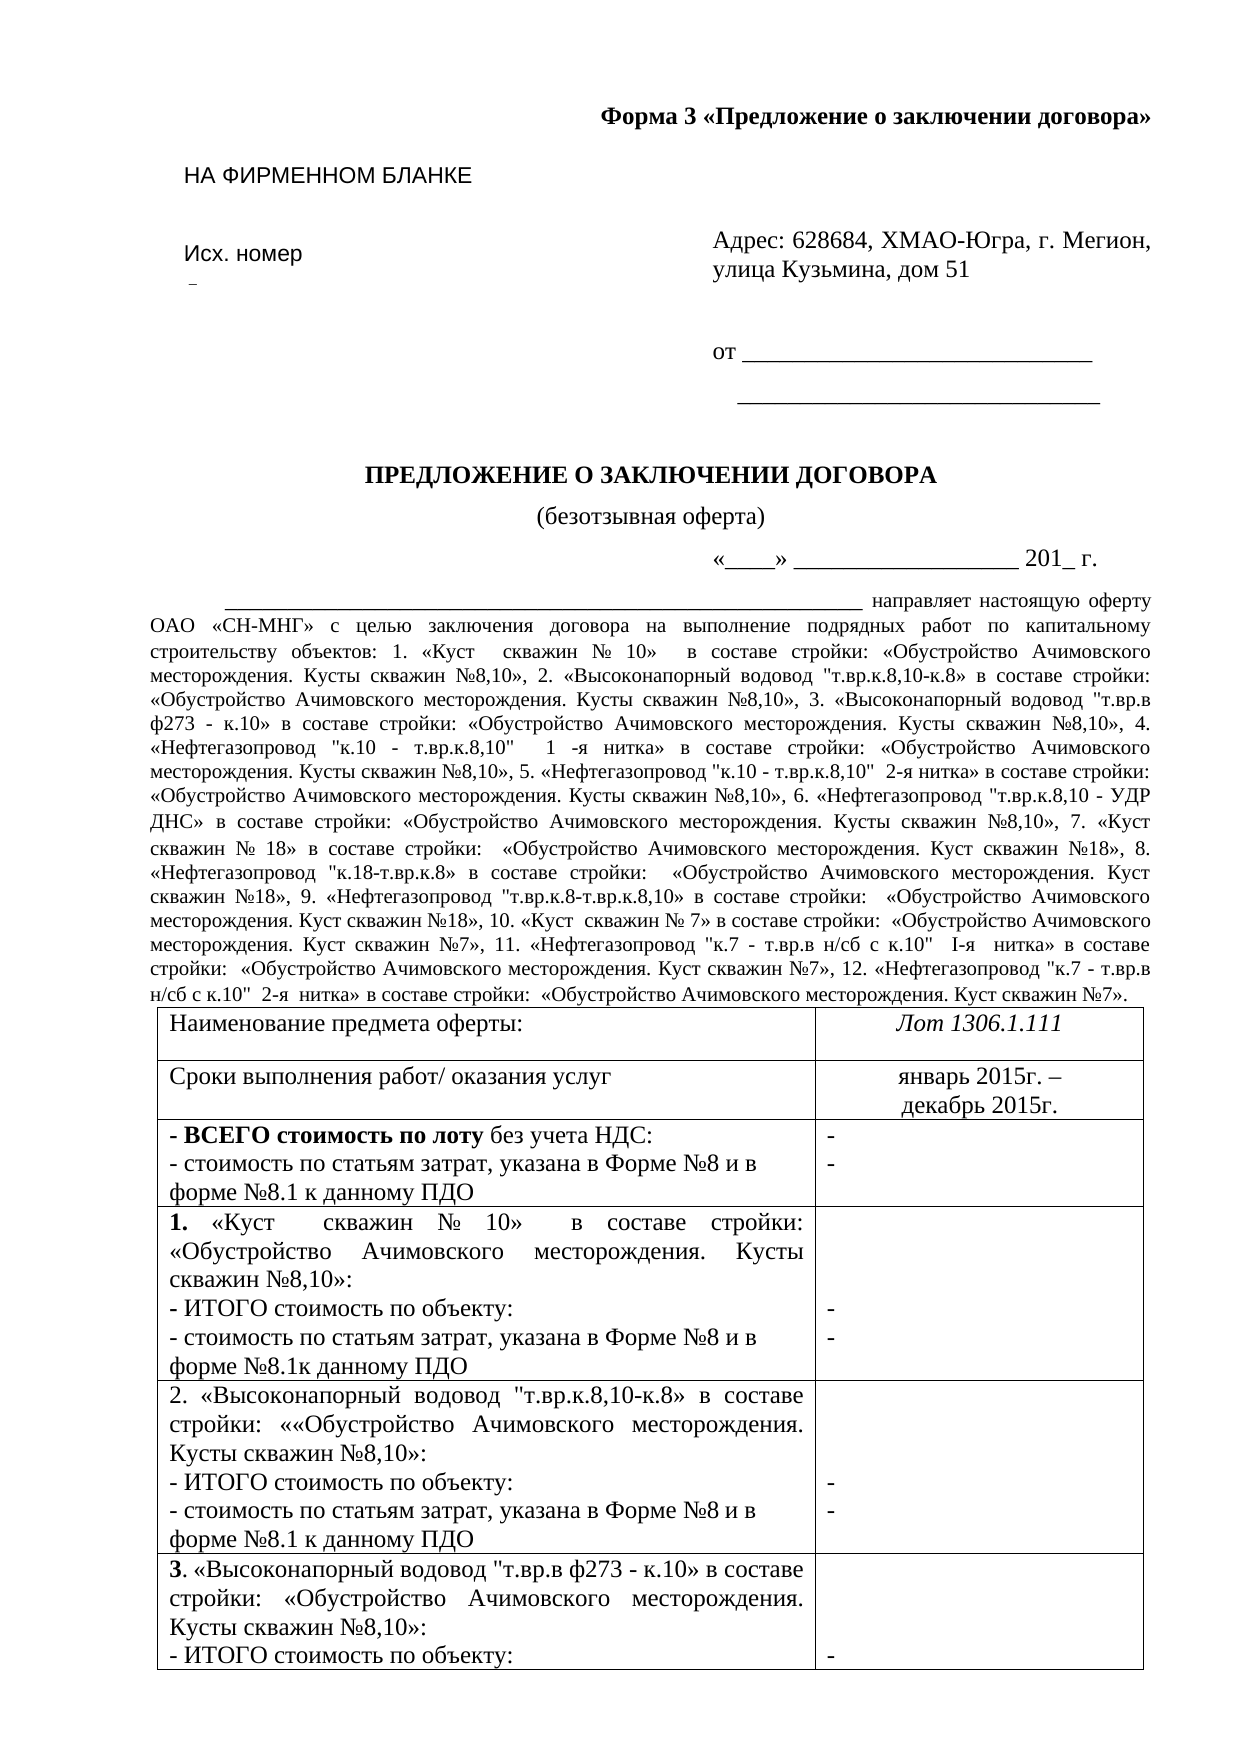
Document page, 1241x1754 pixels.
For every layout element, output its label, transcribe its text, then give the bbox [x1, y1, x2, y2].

text ПРЕДЛОЖЕНИЕ О ЗАКЛЮЧЕНИИ ДОГОВОРА [150, 460, 1152, 489]
text Форма 3 «Предложение о заключении договора» [150, 101, 1152, 130]
text (безотзывная оферта) [150, 501, 1152, 530]
table_cell - - [816, 1554, 1143, 1669]
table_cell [158, 1554, 815, 1669]
text «____» __________________ 201_ г. [712, 543, 1152, 571]
text _____________________________ [712, 378, 1152, 406]
table_cell - - [816, 1120, 1143, 1206]
table_cell 2. «Высоконапорный водовод "т.вр.к.8,10-к.8» в составе стройки: ««Обустройство Ачимовского месторождения. Кусты скважин №8,10»: - ИТОГО стоимость по объекту: - стоимость по статьям затрат, указана в Форме №8 и в форме №8.1 к данному ПДО [158, 1381, 815, 1553]
text от ____________________________ [712, 336, 1152, 365]
table_cell январь 2015г. – декабрь 2015г. [816, 1061, 1143, 1119]
table_header Наименование предмета оферты: [158, 1008, 815, 1060]
table_cell 1. «Куст скважин № 10» в составе стройки: «Обустройство Ачимовского месторождения. Кусты скважин №8,10»: - ИТОГО стоимость по объекту: - стоимость по статьям затрат, указана в Форме №8 и в форме №8.1к данному ПДО [158, 1207, 815, 1379]
table_cell Сроки выполнения работ/ оказания услуг [158, 1061, 815, 1119]
table_cell - ВСЕГО стоимость по лоту без учета НДС: - стоимость по статьям затрат, указана в Форме №8 и в форме №8.1 к данному ПДО [158, 1120, 815, 1206]
text Адрес: 628684, ХМАО-Югра, г. Мегион, улица Кузьмина, дом 51 [712, 225, 1152, 283]
table_cell - - [816, 1207, 1143, 1379]
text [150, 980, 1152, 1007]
table_cell - - [816, 1381, 1143, 1553]
table_header Лот 1306.1.111 [816, 1008, 1143, 1060]
